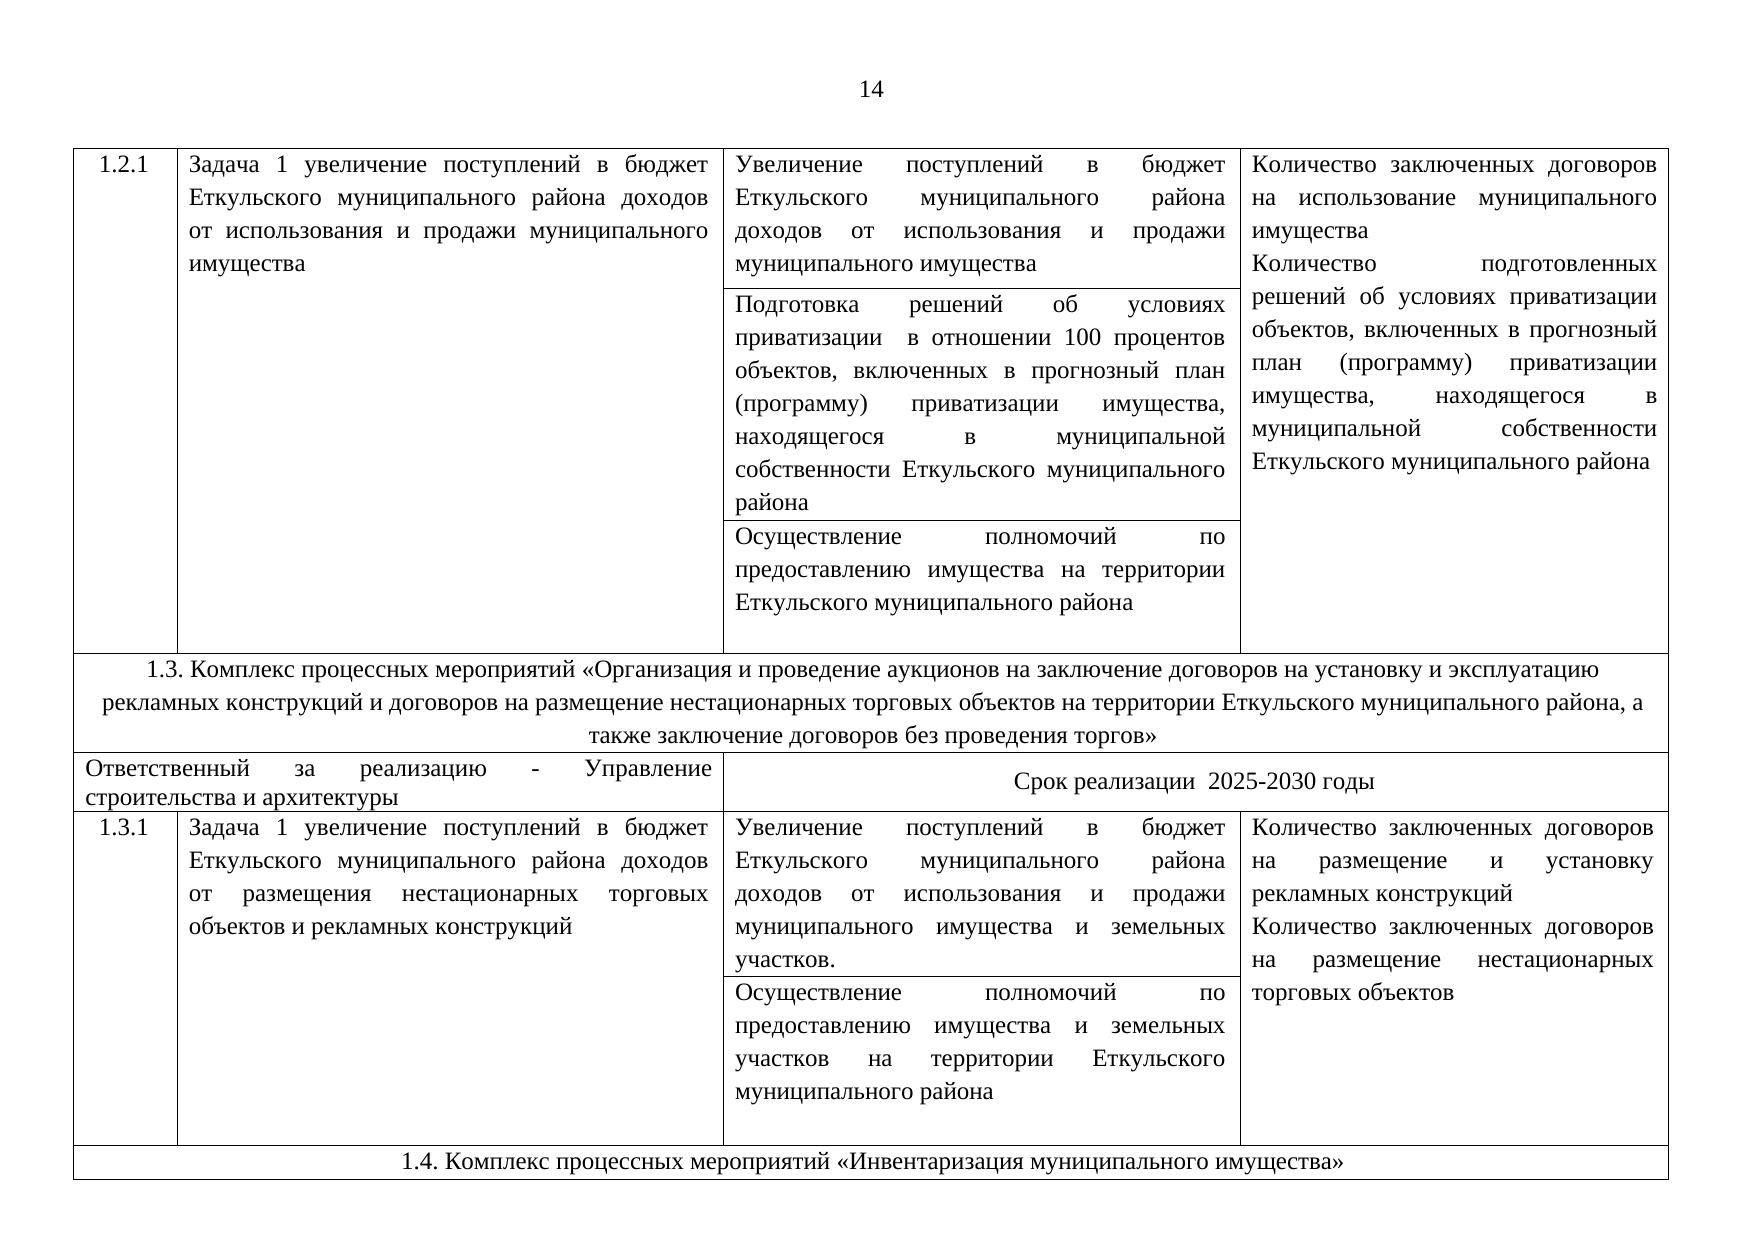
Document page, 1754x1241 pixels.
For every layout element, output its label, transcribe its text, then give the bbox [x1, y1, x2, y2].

table_cell Осуществление полномочий по предоставлению имущества на территории Еткульского муниципального района [724, 521, 1240, 653]
table_cell Срок реализации 2025-2030 годы [724, 753, 1668, 811]
table_cell Задача 1 увеличение поступлений в бюджет Еткульского муниципального района доходов от использования и продажи муниципального имущества [178, 149, 723, 653]
table_cell 1.2.1 [74, 149, 177, 653]
table_cell 1.3.1 [74, 812, 177, 1145]
table_cell Увеличение поступлений в бюджет Еткульского муниципального района доходов от использования и продажи муниципального имущества [724, 149, 1240, 288]
table_cell Количество заключенных договоров на размещение и установку рекламных конструкций Количество заключенных договоров на размещение нестационарных торговых объектов [1241, 812, 1668, 1145]
table_cell Осуществление полномочий по предоставлению имущества и земельных участков на территории Еткульского муниципального района [724, 977, 1240, 1145]
table_cell Задача 1 увеличение поступлений в бюджет Еткульского муниципального района доходов от размещения нестационарных торговых объектов и рекламных конструкций [178, 812, 723, 1145]
table_cell 1.3. Комплекс процессных мероприятий «Организация и проведение аукционов на заключение договоров на установку и эксплуатацию рекламных конструкций и договоров на размещение нестационарных торговых объектов на территории Еткульского муниципального района, а также заключение договоров без проведения торгов» [74, 654, 1668, 752]
table_cell Ответственный за реализацию - Управление строительства и архитектуры [74, 753, 723, 811]
table_cell Подготовка решений об условиях приватизации в отношении 100 процентов объектов, включенных в прогнозный план (программу) приватизации имущества, находящегося в муниципальной собственности Еткульского муниципального района [724, 289, 1240, 520]
table_cell Увеличение поступлений в бюджет Еткульского муниципального района доходов от использования и продажи муниципального имущества и земельных участков. [724, 812, 1240, 976]
table_cell Количество заключенных договоров на использование муниципального имущества Количество подготовленных решений об условиях приватизации объектов, включенных в прогнозный план (программу) приватизации имущества, находящегося в муниципальной собственности Еткульского муниципального района [1241, 149, 1668, 653]
table_cell 1.4. Комплекс процессных мероприятий «Инвентаризация муниципального имущества» [74, 1146, 1668, 1178]
